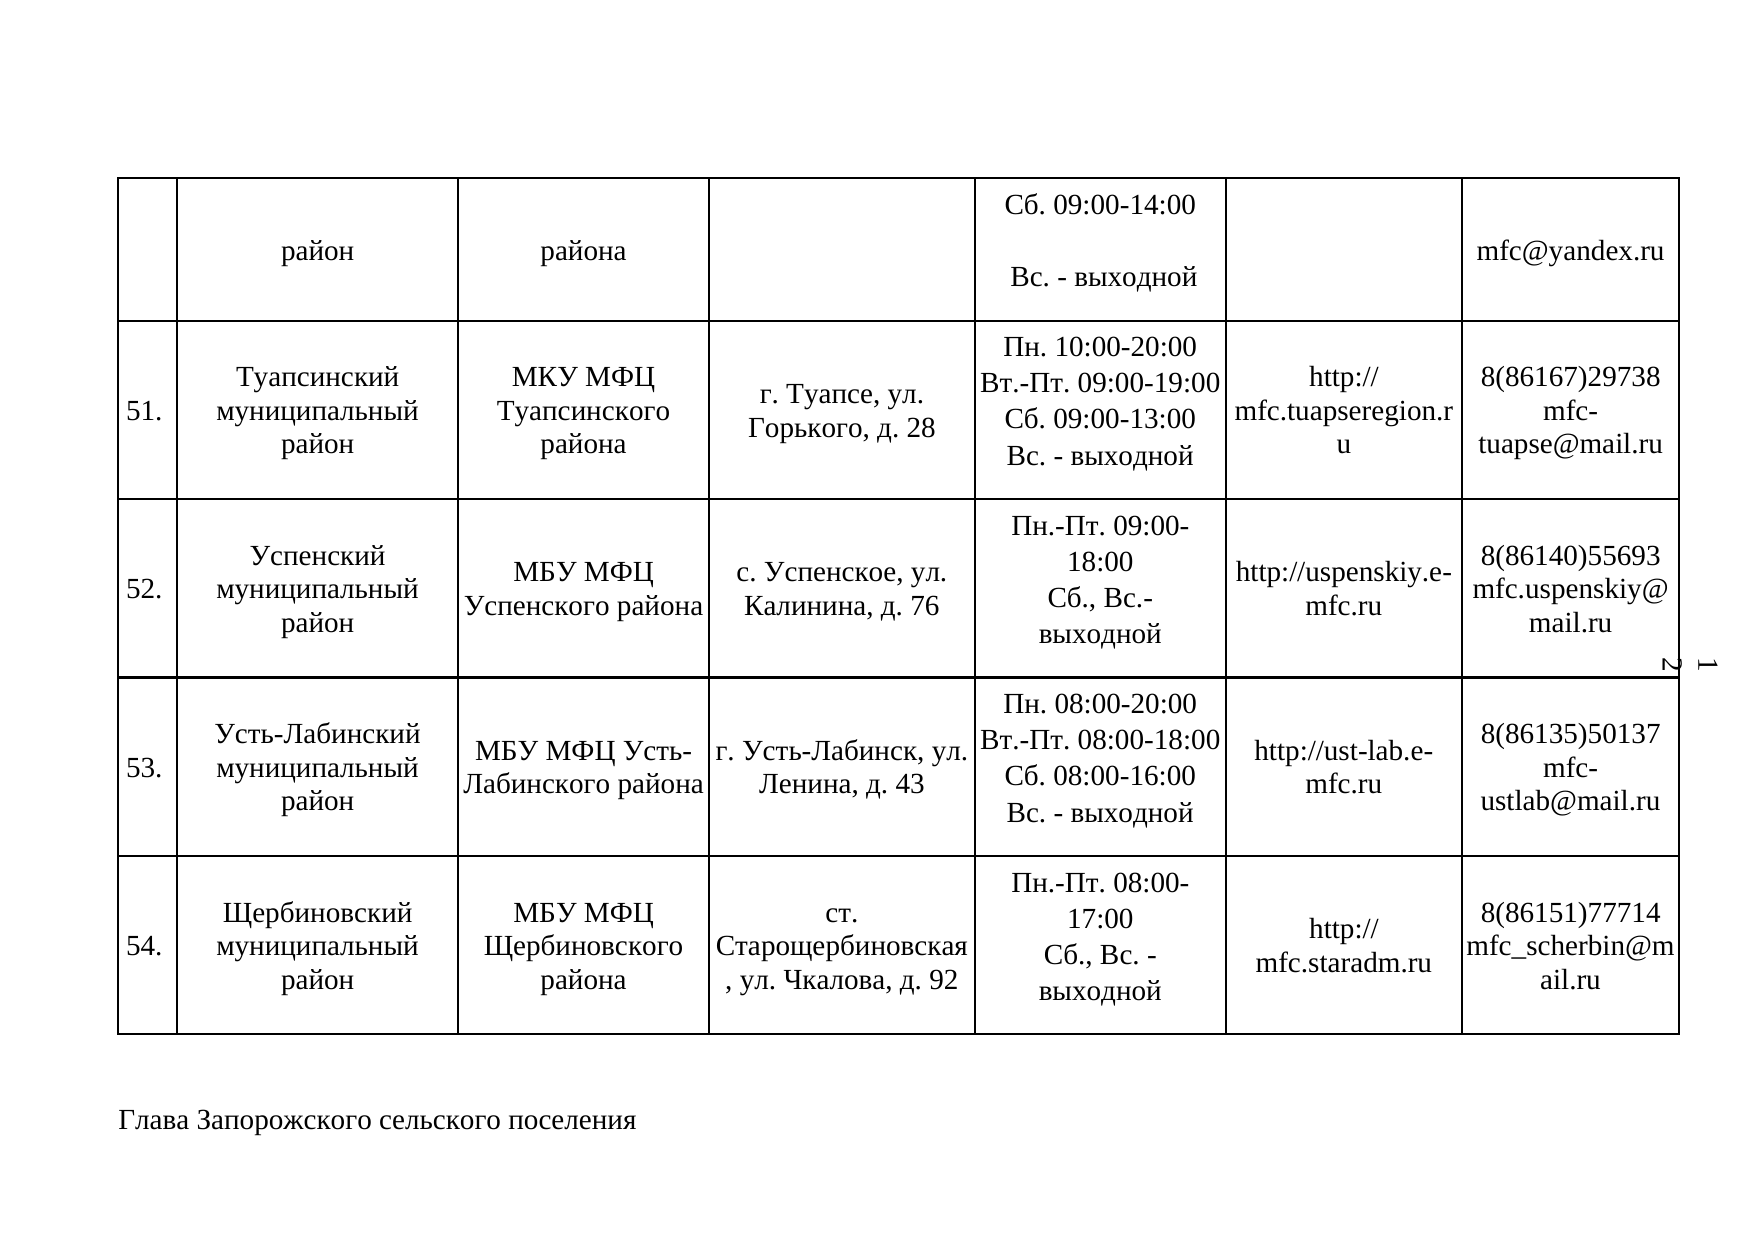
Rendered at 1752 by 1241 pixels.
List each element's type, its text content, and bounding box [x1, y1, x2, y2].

table_cell [119, 179, 176, 319]
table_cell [976, 179, 1225, 319]
table_cell Пн.-Пт. 08:00-17:00 Сб., Вс. - выходной [976, 857, 1225, 1033]
table_cell 8(86135)50137 mfc-ustlab@mail.ru [1463, 679, 1678, 855]
table_cell г. Усть-Лабинск, ул. Ленина, д. 43 [710, 679, 974, 855]
table_cell с. Успенское, ул. Калинина, д. 76 [710, 500, 974, 676]
table_cell http://ust-lab.e-mfc.ru [1227, 679, 1461, 855]
table_cell Пн. 08:00-20:00 Вт.-Пт. 08:00-18:00 Сб. 08:00-16:00 Вс. - выходной [976, 679, 1225, 855]
table_cell http://uspenskiy.e-mfc.ru [1227, 500, 1461, 676]
table_cell Пн. 10:00-20:00 Вт.-Пт. 09:00-19:00 Сб. 09:00-13:00 Вс. - выходной [976, 322, 1225, 498]
table_cell МБУ МФЦ Успенского района [459, 500, 708, 676]
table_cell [710, 179, 974, 319]
table_cell http://mfc.tuapseregion.ru [1227, 322, 1461, 498]
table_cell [459, 179, 708, 319]
table_cell МБУ МФЦ Усть-Лабинского района [459, 679, 708, 855]
table_cell Щербиновский муниципальный район [178, 857, 457, 1033]
table_cell г. Туапсе, ул. Горького, д. 28 [710, 322, 974, 498]
table_cell Туапсинский муниципальный район [178, 322, 457, 498]
text Глава Запорожского сельского поселения [118, 1102, 1683, 1136]
table_cell 8(86167)29738 mfc-tuapse@mail.ru [1463, 322, 1678, 498]
table_cell Усть-Лабинский муниципальный район [178, 679, 457, 855]
table_cell 8(86140)55693 mfc.uspenskiy@mail.ru [1463, 500, 1678, 676]
table_cell http://mfc.staradm.ru [1227, 857, 1461, 1033]
table_cell Пн.-Пт. 09:00-18:00 Сб., Вс.- выходной [976, 500, 1225, 676]
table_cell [1463, 179, 1678, 319]
table_cell 8(86151)77714 mfc_scherbin@mail.ru [1463, 857, 1678, 1033]
table_cell ст. Старощербиновская, ул. Чкалова, д. 92 [710, 857, 974, 1033]
table_cell [119, 500, 176, 676]
table_cell Успенский муниципальный район [178, 500, 457, 676]
table_cell [119, 322, 176, 498]
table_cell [1227, 179, 1461, 319]
table_cell МКУ МФЦ Туапсинского района [459, 322, 708, 498]
table_cell МБУ МФЦ Щербиновского района [459, 857, 708, 1033]
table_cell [178, 179, 457, 319]
table_cell [119, 679, 176, 855]
table_cell [119, 857, 176, 1033]
